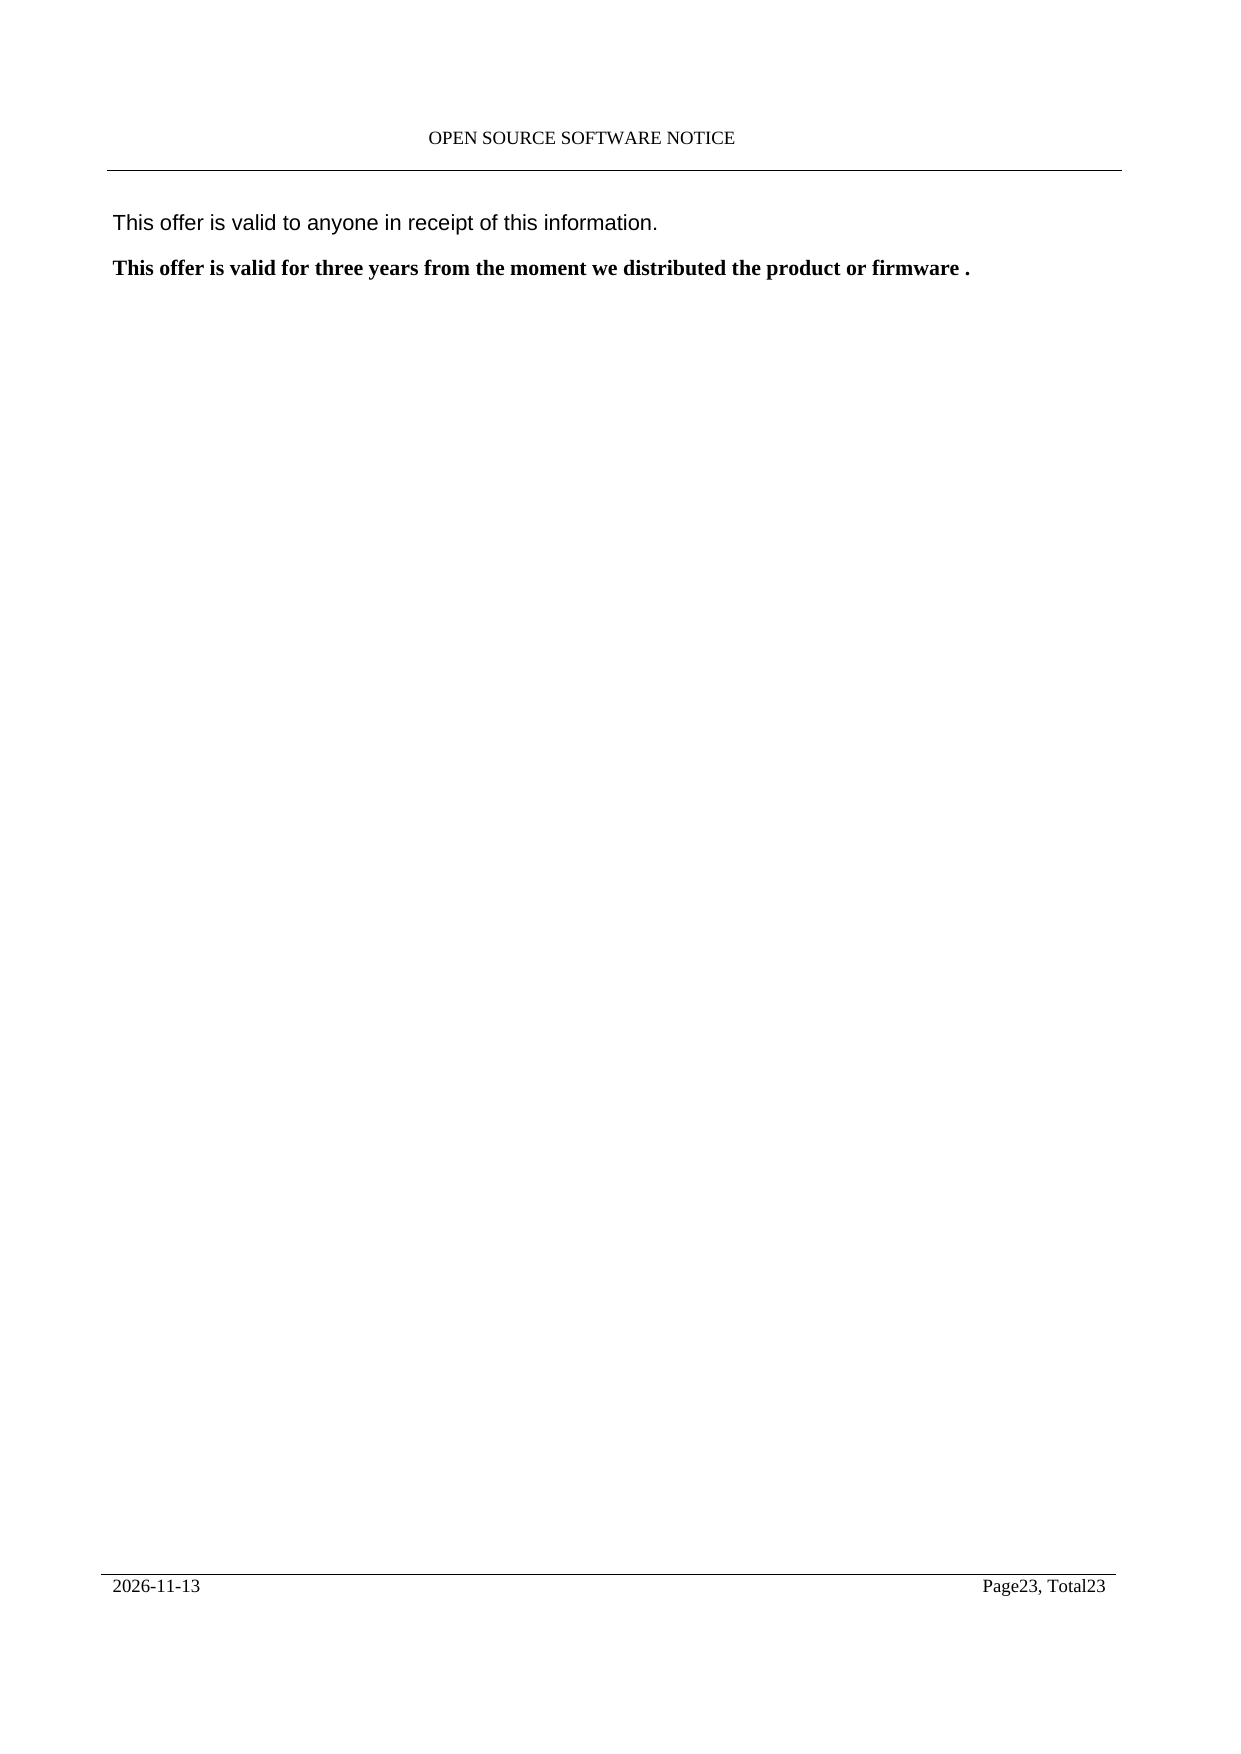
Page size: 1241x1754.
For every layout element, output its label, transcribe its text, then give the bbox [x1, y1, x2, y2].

text This offer is valid to anyone in receipt of this information. [112, 206, 1128, 239]
text This offer is valid for three years from the moment we distributed the product or firmware . [112, 251, 1128, 284]
